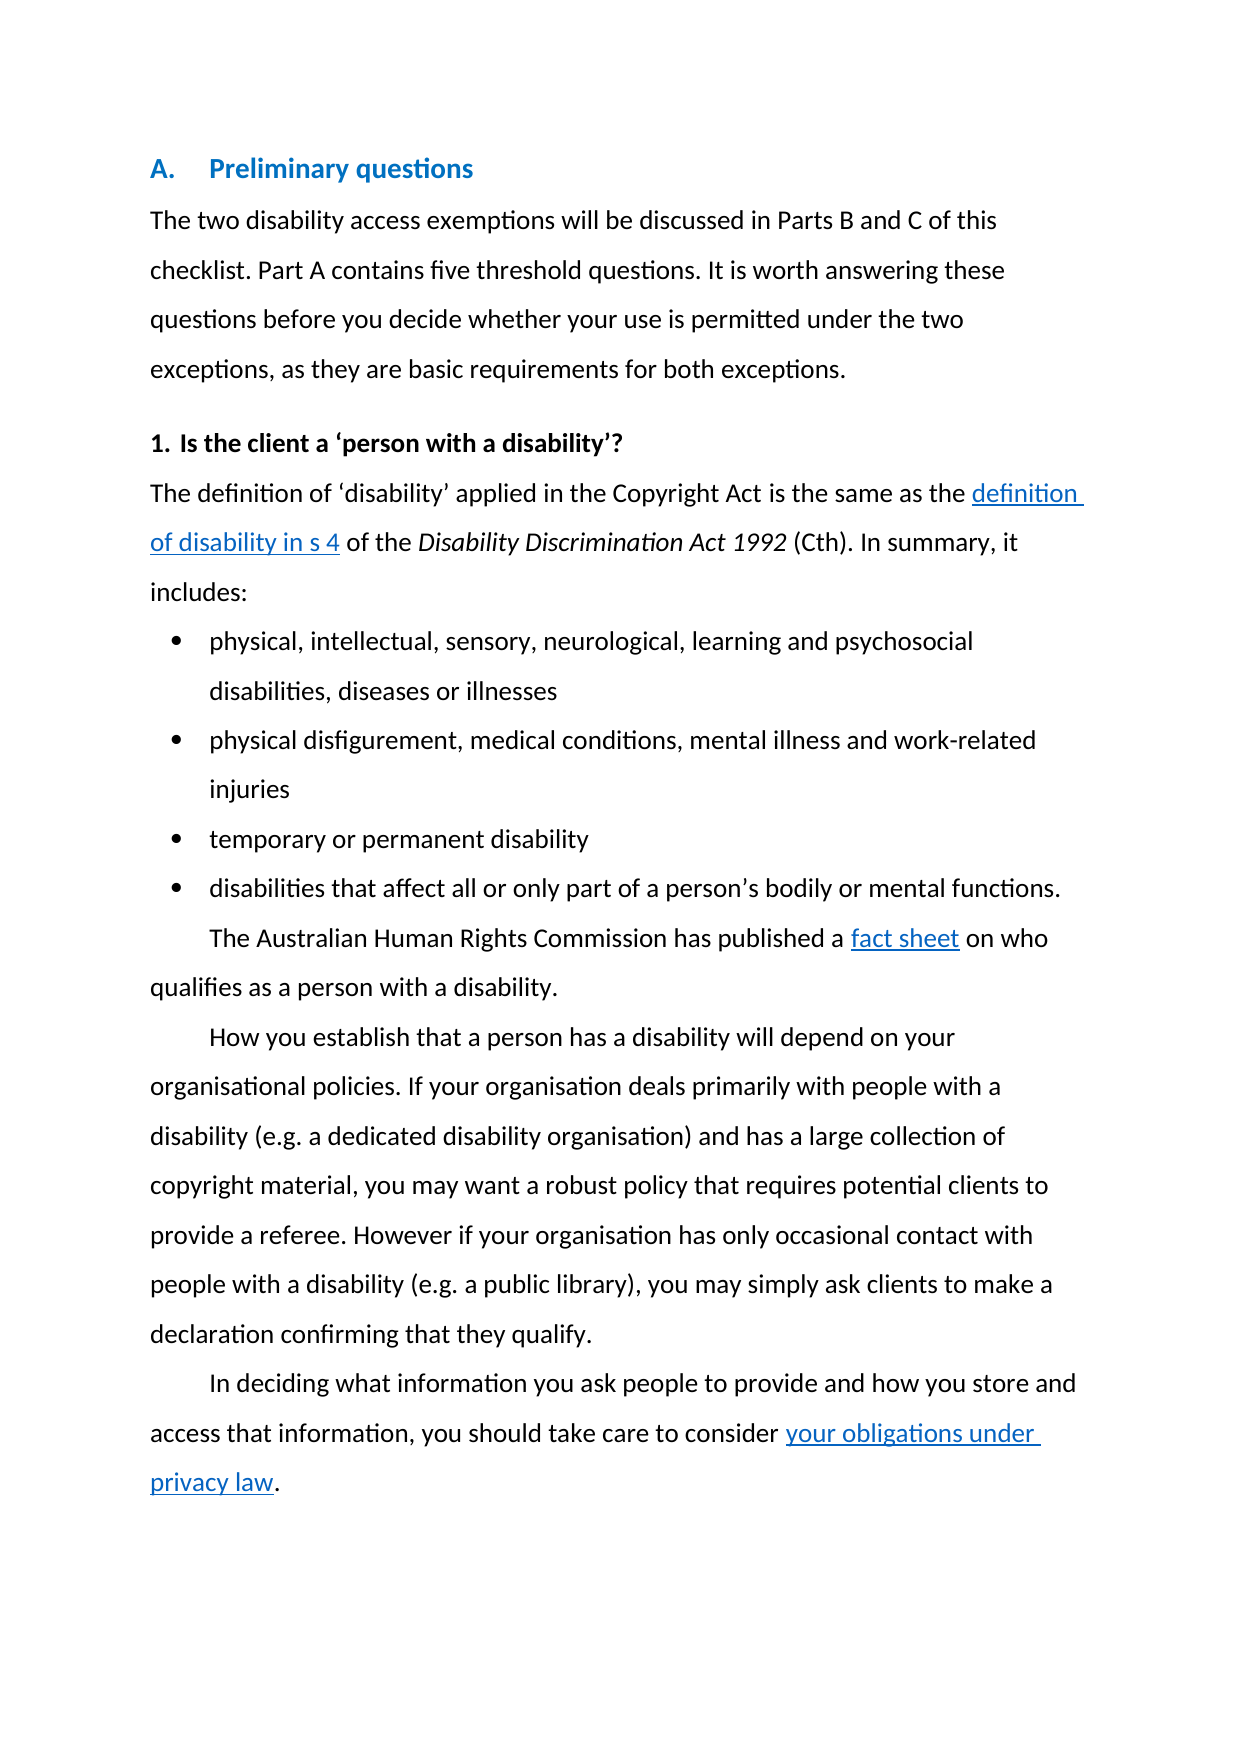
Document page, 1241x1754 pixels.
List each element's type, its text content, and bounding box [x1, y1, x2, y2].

list physical disfigurement, medical conditions, mental illness and work-related injuries [172, 723, 1090, 806]
text How you establish that a person has a disability will depend on your organisational policies. If your organisation deals primarily with people with a disability (e.g. a dedicated disability organisation) and has a large collection of copyright material, you may want a robust policy that requires potential clients to provide a referee. However if your organisation has only occasional contact with people with a disability (e.g. a public library), you may simply ask clients to make a declaration confirming that they qualify. [150, 1020, 1090, 1350]
subtitle 1. Is the client a ‘person with a disability’? [150, 426, 1090, 459]
list physical, intellectual, sensory, neurological, learning and psychosocial disabilities, diseases or illnesses [172, 624, 1090, 707]
subtitle A. Preliminary questions [150, 150, 1090, 186]
text In deciding what information you ask people to provide and how you store and access that information, you should take care to consider your obligations under privacy law. [150, 1366, 1090, 1498]
list disabilities that affect all or only part of a person’s bodily or mental functions. [172, 872, 1090, 905]
text The Australian Human Rights Commission has published a fact sheet on who qualifies as a person with a disability. [150, 921, 1090, 1004]
text The definition of ‘disability’ applied in the Copyright Act is the same as the definition of disability in s 4 of the Disability Discrimination Act 1992 (Cth). In summary, it includes: [150, 476, 1090, 608]
list temporary or permanent disability [172, 822, 1090, 855]
text The two disability access exemptions will be discussed in Parts B and C of this checklist. Part A contains five threshold questions. It is worth answering these questions before you decide whether your use is permitted under the two exceptions, as they are basic requirements for both exceptions. [150, 203, 1090, 385]
